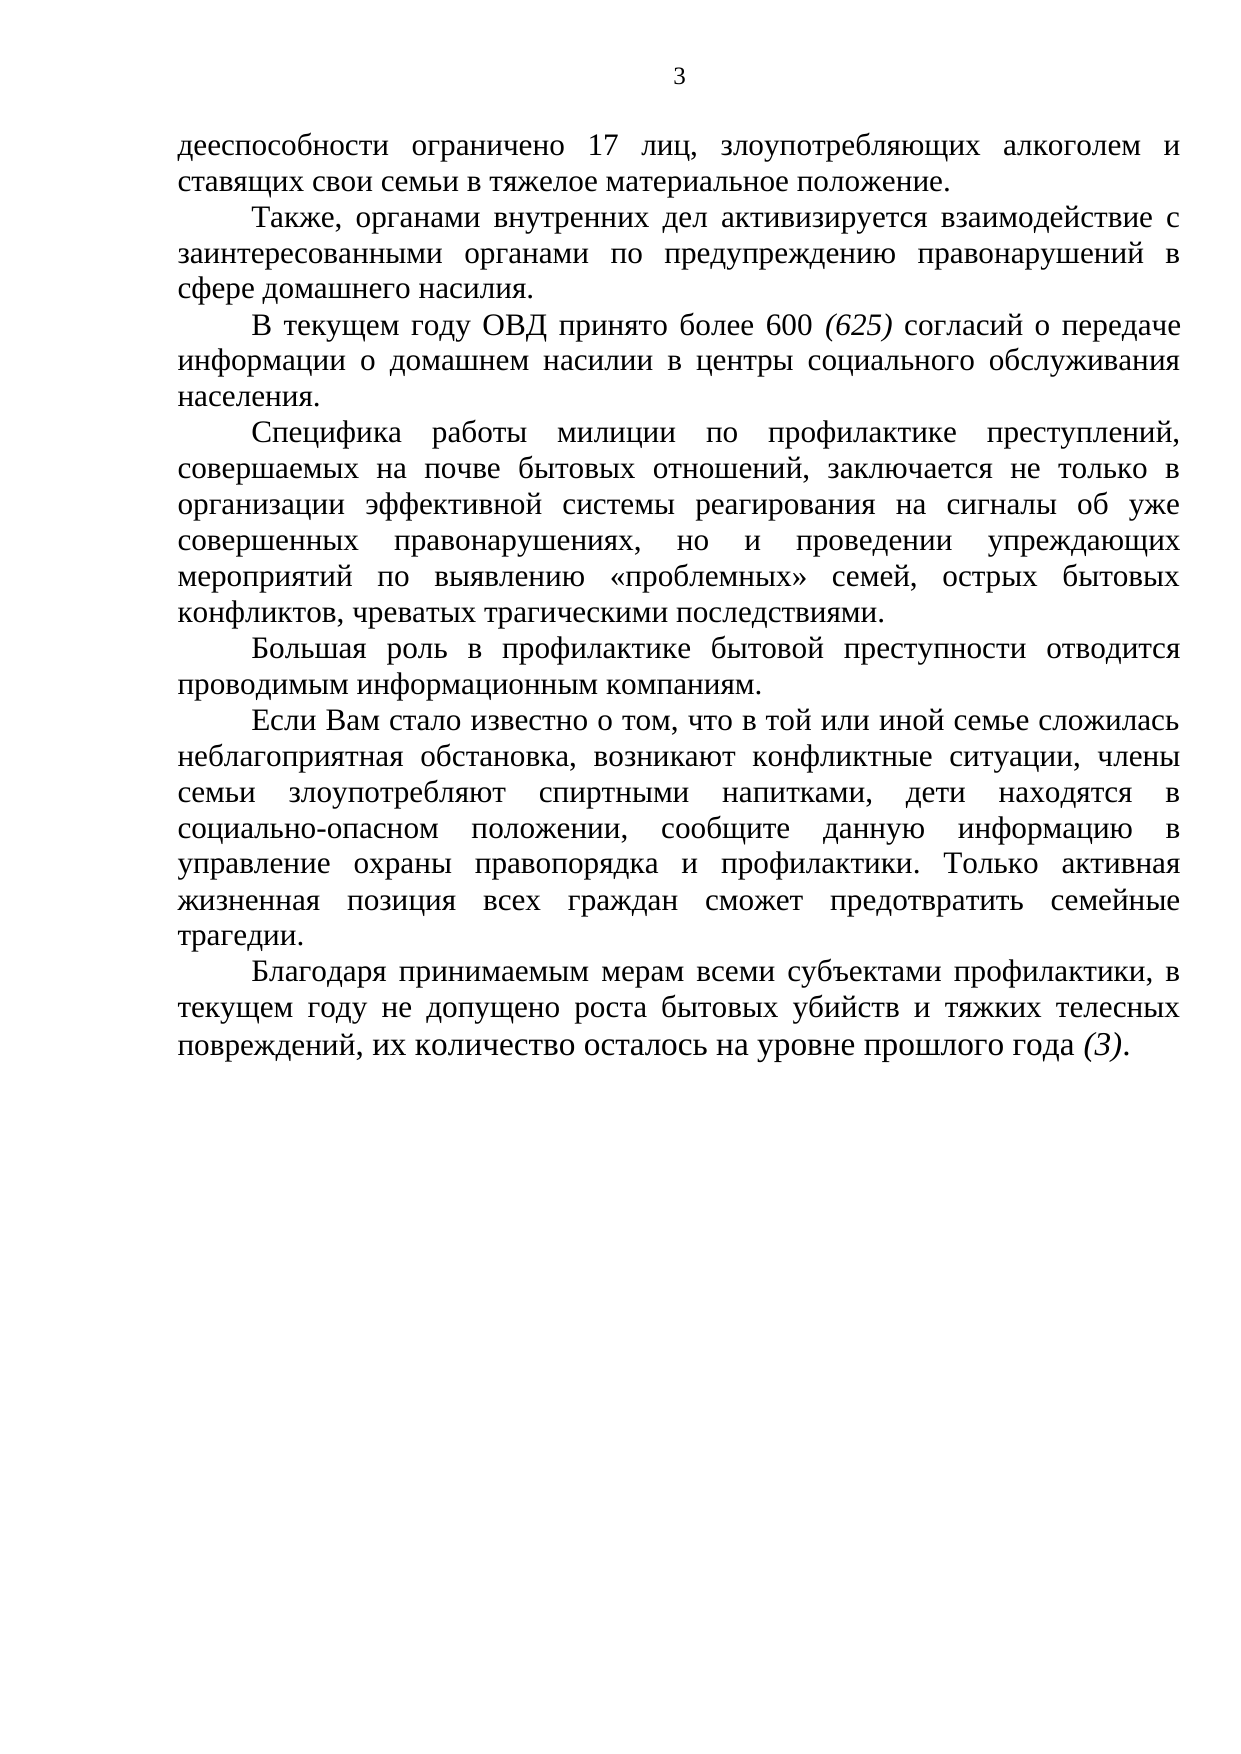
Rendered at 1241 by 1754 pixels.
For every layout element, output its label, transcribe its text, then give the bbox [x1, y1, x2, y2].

text Также, органами внутренних дел активизируется взаимодействие с заинтересованными органами по предупреждению правонарушений в сфере домашнего насилия. [177, 198, 1181, 306]
text Если Вам стало известно о том, что в той или иной семье сложилась неблагоприятная обстановка, возникают конфликтные ситуации, члены семьи злоупотребляют спиртными напитками, дети находятся в социально-опасном положении, сообщите данную информацию в управление охраны правопорядка и профилактики. Только активная жизненная позиция всех граждан сможет предотвратить семейные трагедии. [177, 701, 1181, 953]
text Специфика работы милиции по профилактике преступлений, совершаемых на почве бытовых отношений, заключается не только в организации эффективной системы реагирования на сигналы об уже совершенных правонарушениях, но и проведении упреждающих мероприятий по выявлению «проблемных» семей, острых бытовых конфликтов, чреватых трагическими последствиями. [177, 413, 1181, 629]
text Большая роль в профилактике бытовой преступности отводится проводимым информационным компаниям. [177, 629, 1181, 701]
text В текущем году ОВД принято более 600 (625) согласий о передаче информации о домашнем насилии в центры социального обслуживания населения. [177, 306, 1181, 413]
text Благодаря принимаемым мерам всеми субъектами профилактики, в текущем году не допущено роста бытовых убийств и тяжких телесных повреждений, их количество осталось на уровне прошлого года (3). [177, 953, 1181, 1063]
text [177, 126, 1181, 198]
